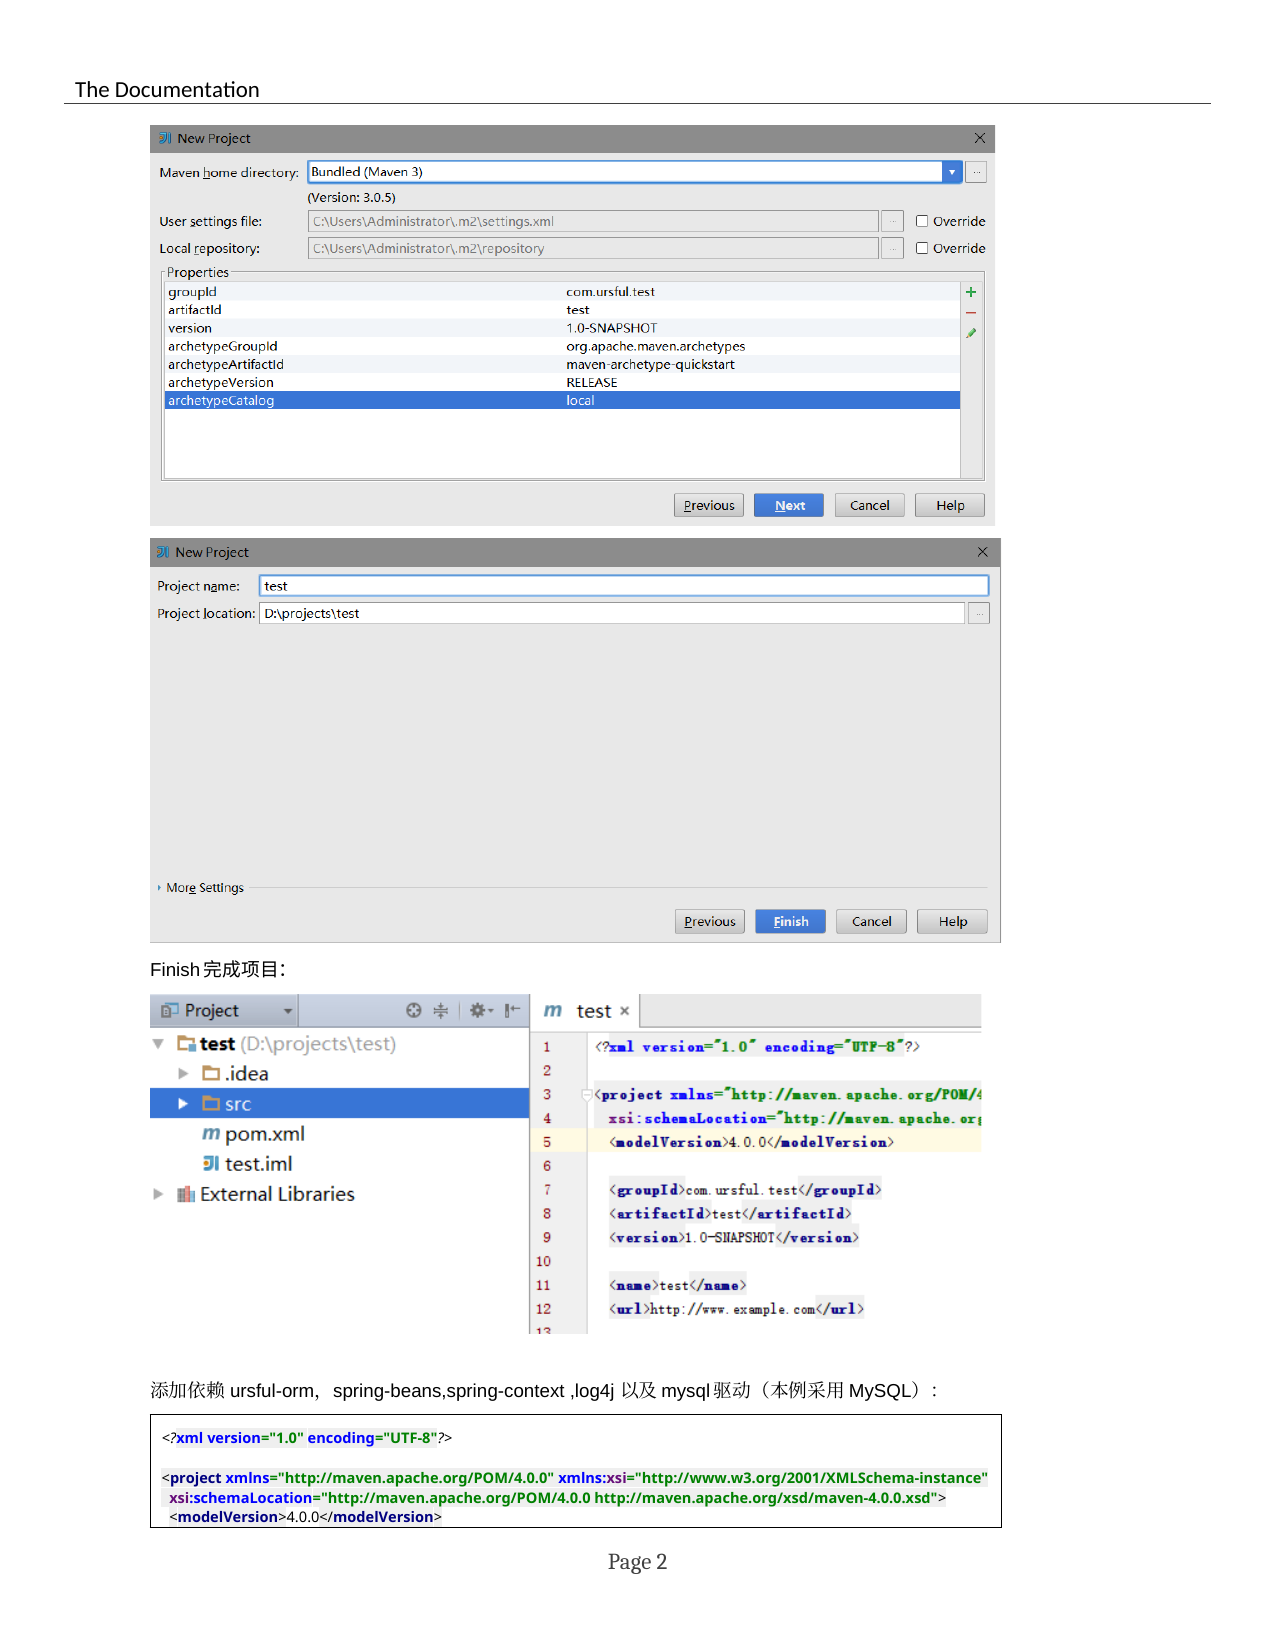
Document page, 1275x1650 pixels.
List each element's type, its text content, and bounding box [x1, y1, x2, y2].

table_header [151, 1415, 1001, 1527]
picture [150, 125, 996, 526]
text 添加依赖 ursful-orm，spring-beans,spring-context ,log4j 以及mysql驱动（本例采用MySQL）： [75, 1380, 1200, 1402]
picture [150, 538, 1002, 943]
text Finish完成项目： [75, 955, 1200, 982]
picture [150, 994, 982, 1334]
